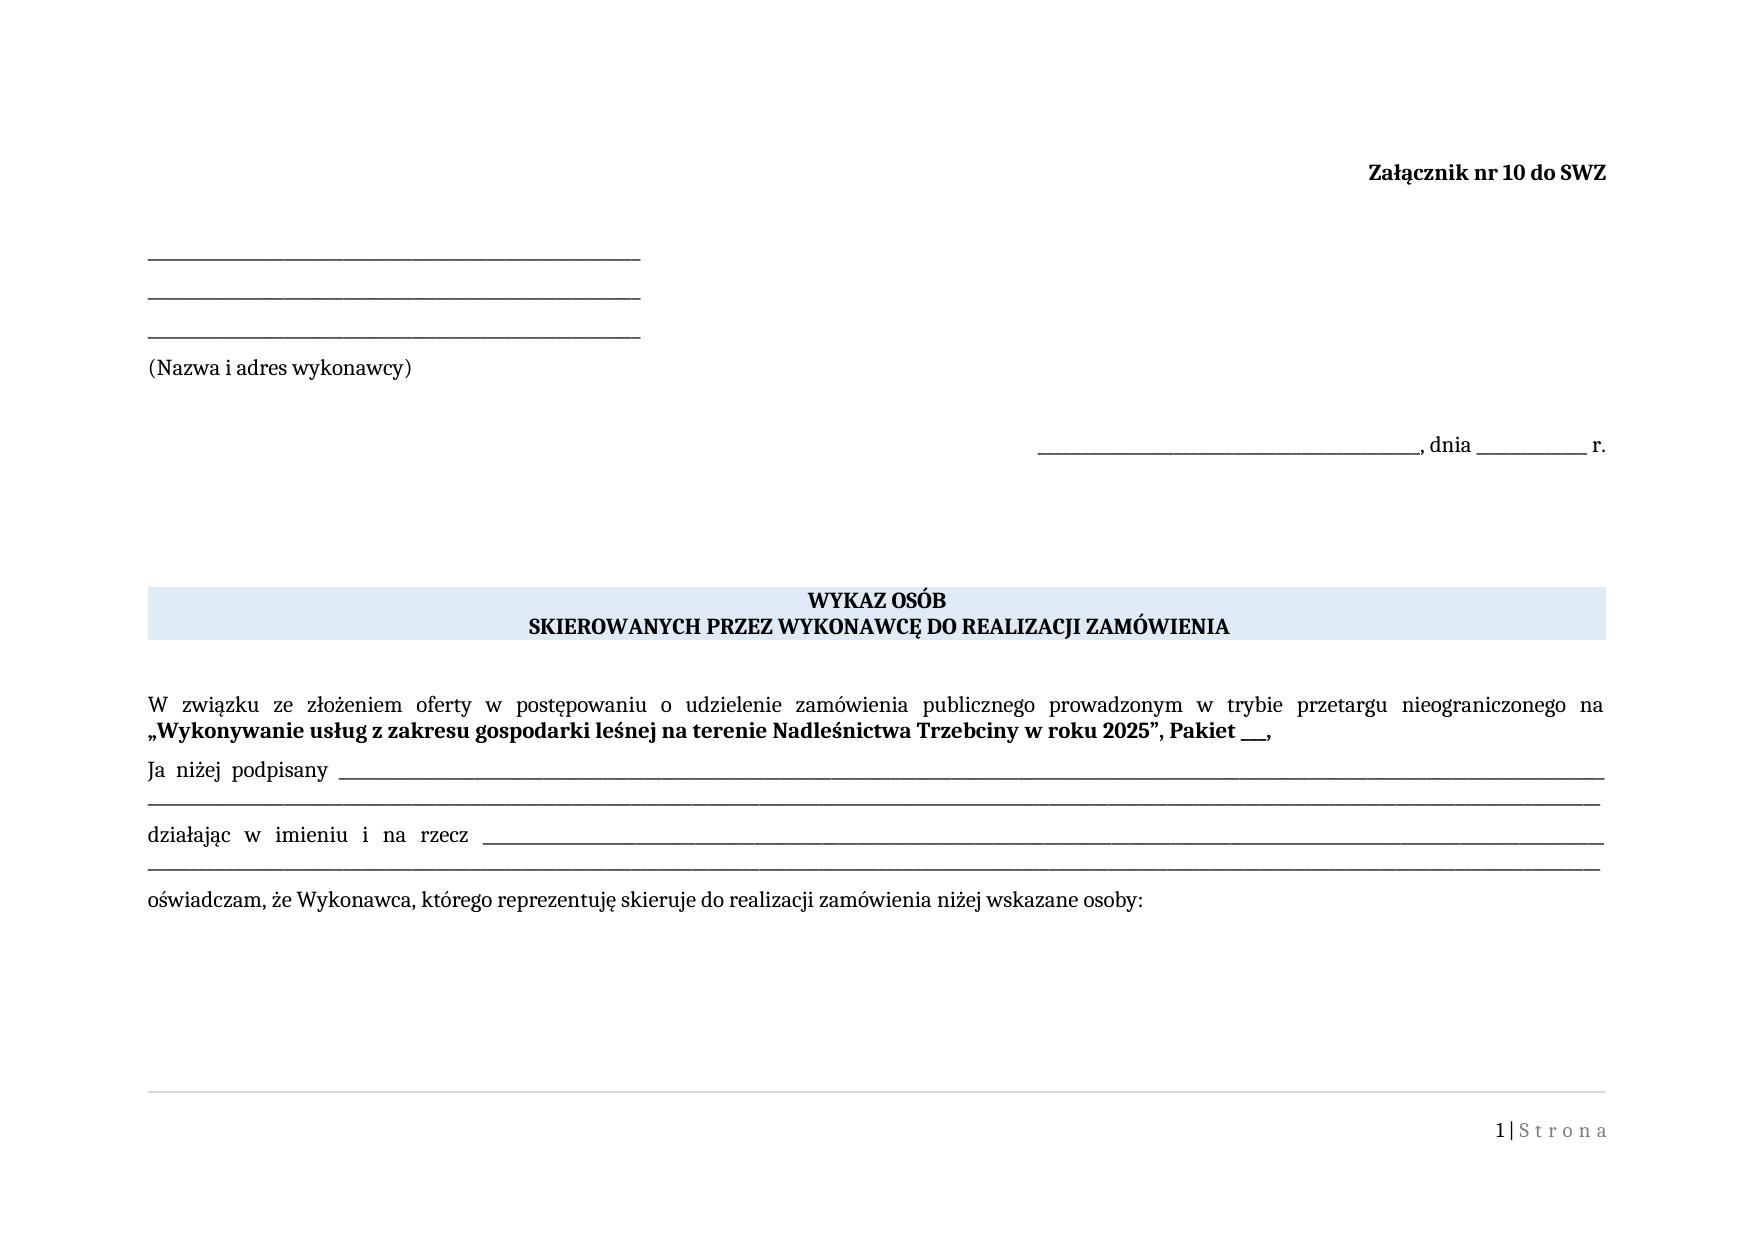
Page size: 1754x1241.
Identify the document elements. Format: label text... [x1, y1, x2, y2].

text __________________________________________________________ [148, 277, 1606, 303]
text działając w imieniu i na rzecz ____________________________________________________________________________________________________________________________________ ___________________________________________________________________________________________________________________________________________________________________________ [148, 822, 1606, 875]
text oświadczam, że Wykonawca, którego reprezentuję skieruje do realizacji zamówienia niżej wskazane osoby: [148, 887, 1606, 913]
text Załącznik nr 10 do SWZ [148, 160, 1606, 186]
text W związku ze złożeniem oferty w postępowaniu o udzielenie zamówienia publicznego prowadzonym w trybie przetargu nieograniczonego na „Wykonywanie usług z zakresu gospodarki leśnej na terenie Nadleśnictwa Trzebciny w roku 2025”, Pakiet ___, [148, 692, 1606, 744]
text __________________________________________________________ [148, 238, 1606, 264]
text Ja niżej podpisany _____________________________________________________________________________________________________________________________________________________ ___________________________________________________________________________________________________________________________________________________________________________ [148, 757, 1606, 809]
text WYKAZ OSÓB SKIEROWANYCH PRZEZ WYKONAWCĘ DO REALIZACJI ZAMÓWIENIA [148, 587, 1606, 640]
text (Nazwa i adres wykonawcy) [148, 354, 1606, 381]
text __________________________________________________________ [148, 316, 1606, 342]
text _____________________________________________, dnia _____________ r. [148, 432, 1606, 458]
